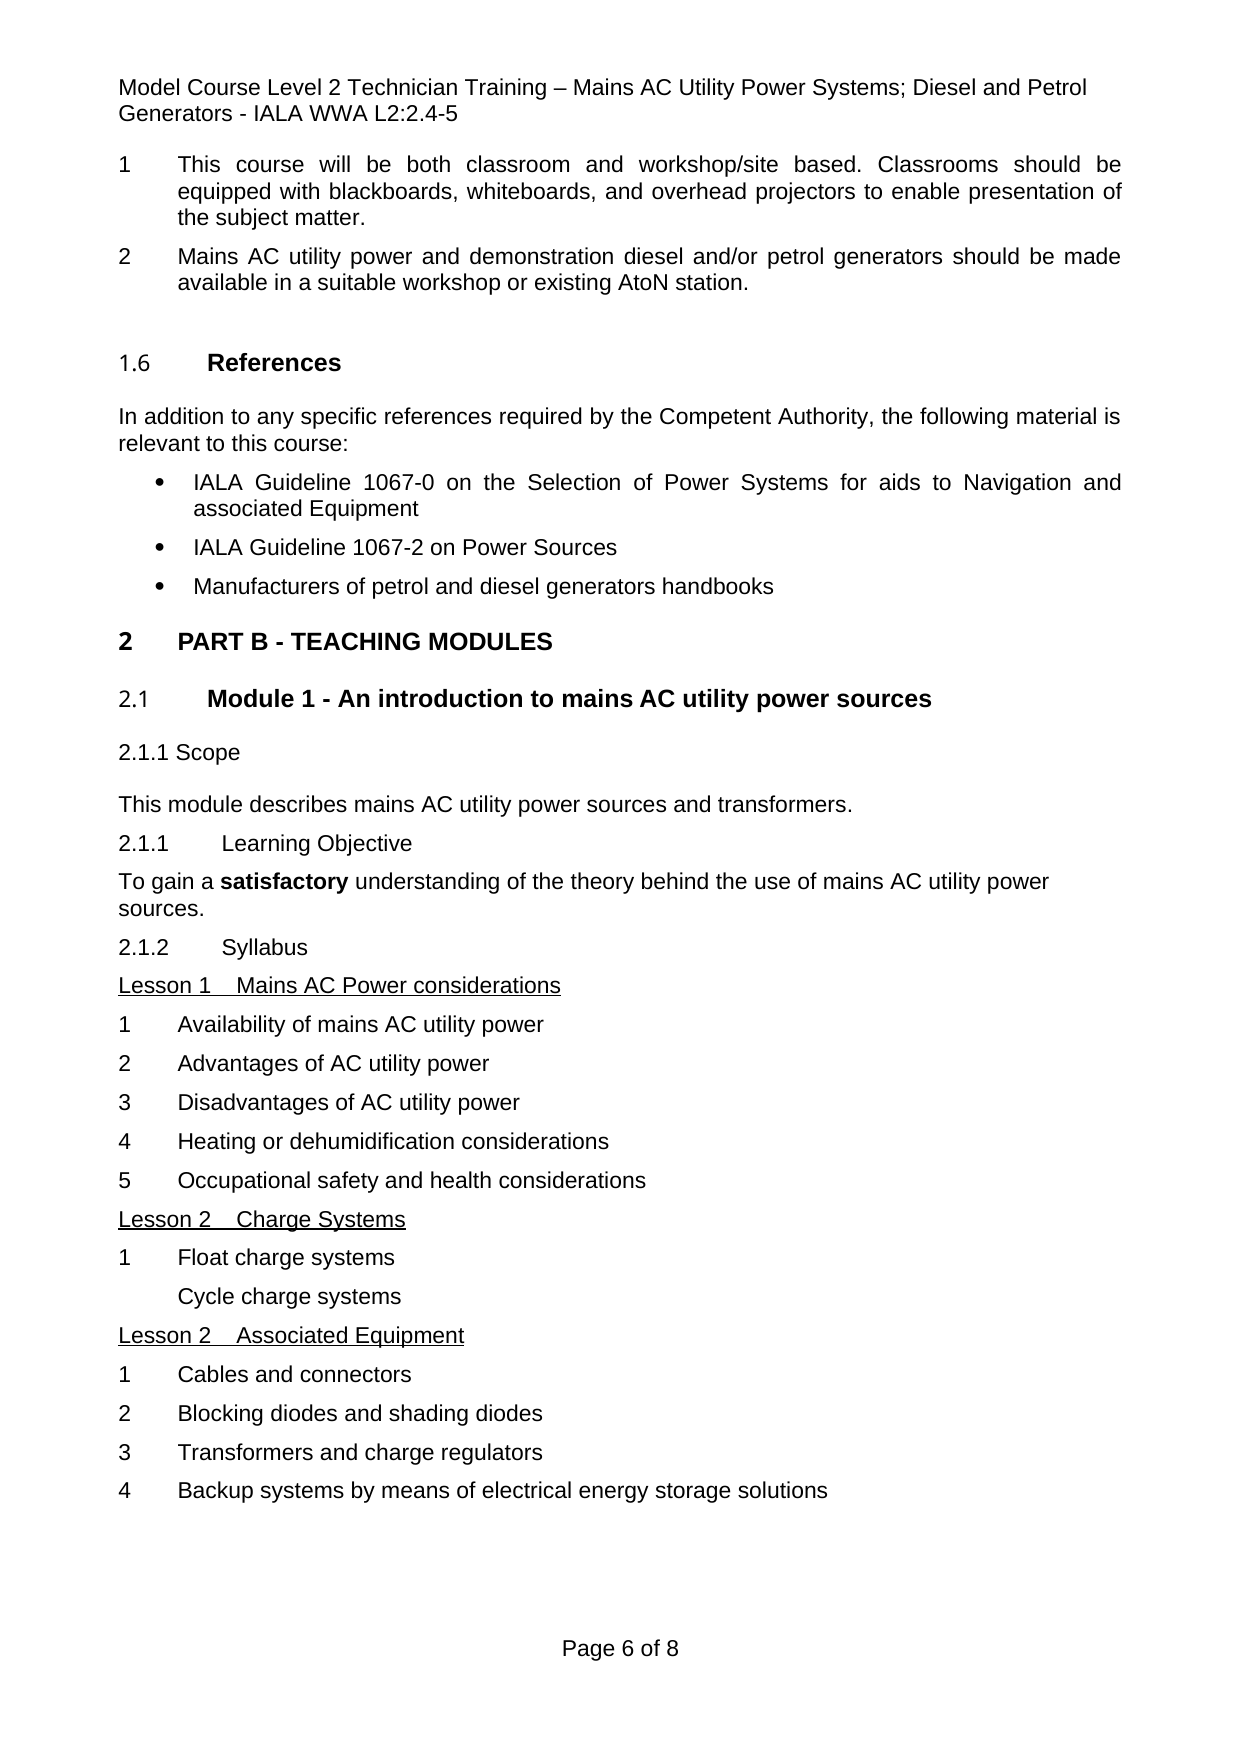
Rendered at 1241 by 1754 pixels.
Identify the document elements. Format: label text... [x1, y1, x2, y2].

list Cables and connectors [118, 1361, 1122, 1387]
list Float charge systems [118, 1244, 1122, 1271]
list Advantages of AC utility power [118, 1050, 1122, 1076]
text Lesson 2 Associated Equipment [118, 1322, 1122, 1348]
list Occupational safety and health considerations [118, 1167, 1122, 1193]
subtitle References [118, 347, 1122, 378]
list IALA Guideline 1067-0 on the Selection of Power Systems for aids to Navigation and associated Equipment [156, 468, 1122, 521]
list IALA Guideline 1067-2 on Power Sources [156, 534, 1122, 560]
text To gain a satisfactory understanding of the theory behind the use of mains AC utility power sources. [118, 868, 1122, 921]
list Backup systems by means of electrical energy storage solutions [118, 1477, 1122, 1504]
subtitle Syllabus [118, 933, 1122, 960]
text Lesson 1 Mains AC Power considerations [118, 972, 1122, 999]
text In addition to any specific references required by the Competent Authority, the following material is relevant to this course: [118, 403, 1122, 456]
text This module describes mains AC utility power sources and transformers. [118, 791, 1122, 817]
list This course will be both classroom and workshop/site based. Classrooms should be equipped with blackboards, whiteboards, and overhead projectors to enable presentation of the subject matter. [118, 151, 1122, 231]
subtitle 2.1.1 Scope [118, 739, 1122, 766]
list Transformers and charge regulators [118, 1439, 1122, 1465]
subtitle Learning Objective [118, 829, 1122, 856]
list Blocking diodes and shading diodes [118, 1400, 1122, 1426]
list Mains AC utility power and demonstration diesel and/or petrol generators should be made available in a suitable workshop or existing AtoN station. [118, 243, 1122, 296]
list Manufacturers of petrol and diesel generators handbooks [156, 573, 1122, 599]
list Cycle charge systems [177, 1283, 1122, 1309]
list Availability of mains AC utility power [118, 1011, 1122, 1038]
subtitle Module 1 - An introduction to mains AC utility power sources [118, 683, 1122, 714]
subtitle PART B - TEACHING MODULES [118, 624, 1122, 658]
list Disadvantages of AC utility power [118, 1089, 1122, 1115]
list Heating or dehumidification considerations [118, 1128, 1122, 1154]
text Lesson 2 Charge Systems [118, 1206, 1122, 1232]
